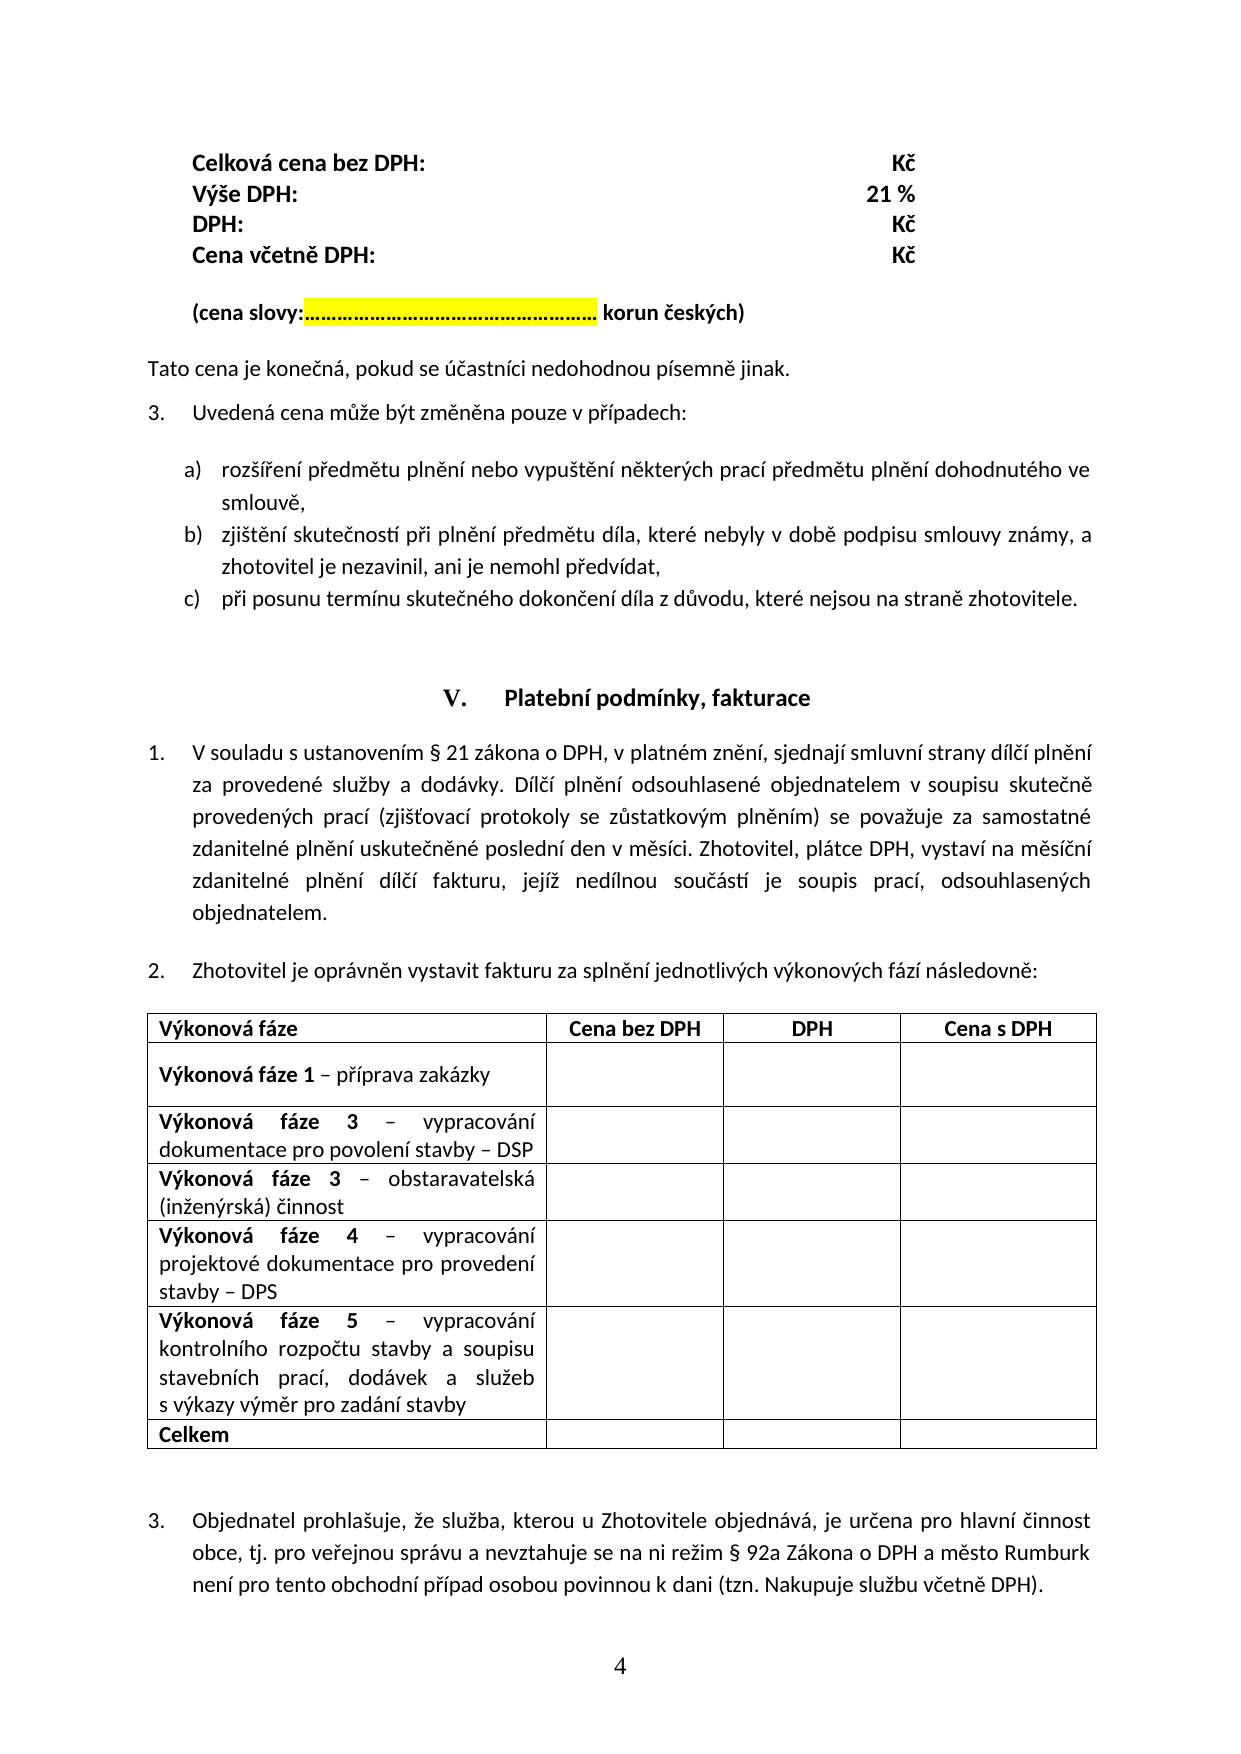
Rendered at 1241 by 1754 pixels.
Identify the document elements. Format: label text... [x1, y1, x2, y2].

text 3. Uvedená cena může být změněna pouze v případech: [148, 398, 1093, 426]
table_cell Výkonová fáze 3 – obstaravatelská (inženýrská) činnost [148, 1164, 546, 1220]
table_cell [901, 1107, 1096, 1163]
table_cell [547, 1107, 723, 1163]
table_cell [724, 1164, 900, 1220]
table_cell [901, 1307, 1096, 1419]
text (cena slovy:……………………………………………… korun českých) [192, 298, 304, 326]
table_cell [724, 1307, 900, 1419]
table_cell [901, 1164, 1096, 1220]
table_cell [724, 1221, 900, 1306]
list rozšíření předmětu plnění nebo vypuštění některých prací předmětu plnění dohodnutého ve smlouvě, [184, 456, 1093, 516]
subtitle Platební podmínky, fakturace [185, 682, 1093, 713]
list DPH: Kč [192, 209, 1093, 239]
table_cell Výkonová fáze 4 – vypracování projektové dokumentace pro provedení stavby – DPS [148, 1221, 546, 1306]
text (cena slovy:……………………………………………… korun českých) [597, 298, 1093, 326]
table_cell Výkonová fáze 1 – příprava zakázky [148, 1043, 546, 1106]
table_cell [547, 1420, 723, 1448]
table_header Výkonová fáze [148, 1014, 546, 1042]
list zjištění skutečností při plnění předmětu díla, které nebyly v době podpisu smlouvy známy, a zhotovitel je nezavinil, ani je nemohl předvídat, [184, 520, 1093, 580]
table_cell [901, 1043, 1096, 1106]
table_cell [724, 1107, 900, 1163]
table_header Cena s DPH [901, 1014, 1096, 1042]
table_header Cena bez DPH [547, 1014, 723, 1042]
text Tato cena je konečná, pokud se účastníci nedohodnou písemně jinak. [148, 354, 1093, 382]
list V souladu s ustanovením § 21 zákona o DPH, v platném znění, sjednají smluvní strany dílčí plnění za provedené služby a dodávky. Dílčí plnění odsouhlasené objednatelem v soupisu skutečně provedených prací (zjišťovací protokoly se zůstatkovým plněním) se považuje za samostatné zdanitelné plnění uskutečněné poslední den v měsíci. Zhotovitel, plátce DPH, vystaví na měsíční zdanitelné plnění dílčí fakturu, jejíž nedílnou součástí je soupis prací, odsouhlasených objednatelem. [148, 738, 1093, 927]
table_cell Výkonová fáze 3 – vypracování dokumentace pro povolení stavby – DSP [148, 1107, 546, 1163]
table_cell [901, 1420, 1096, 1448]
list Objednatel prohlašuje, že služba, kterou u Zhotovitele objednává, je určena pro hlavní činnost obce, tj. pro veřejnou správu a nevztahuje se na ni režim § 92a Zákona o DPH a město Rumburk není pro tento obchodní případ osobou povinnou k dani (tzn. Nakupuje službu včetně DPH). [148, 1506, 1093, 1598]
table_header DPH [724, 1014, 900, 1042]
table_cell Celkem [148, 1420, 546, 1448]
table_cell [547, 1164, 723, 1220]
table_cell [547, 1043, 723, 1106]
list Výše DPH: 21 % [192, 178, 1093, 209]
table_cell [547, 1307, 723, 1419]
table_cell [547, 1221, 723, 1306]
table_cell Výkonová fáze 5 – vypracování kontrolního rozpočtu stavby a soupisu stavebních prací, dodávek a služeb s výkazy výměr pro zadání stavby [148, 1307, 546, 1419]
table_cell [724, 1420, 900, 1448]
list Zhotovitel je oprávněn vystavit fakturu za splnění jednotlivých výkonových fází následovně: [148, 956, 1093, 984]
table_cell [724, 1043, 900, 1106]
list Cena včetně DPH: Kč [192, 239, 1093, 270]
list při posunu termínu skutečného dokončení díla z důvodu, které nejsou na straně zhotovitele. [184, 584, 1093, 612]
list Celková cena bez DPH: Kč [192, 148, 1093, 178]
table_cell [901, 1221, 1096, 1306]
